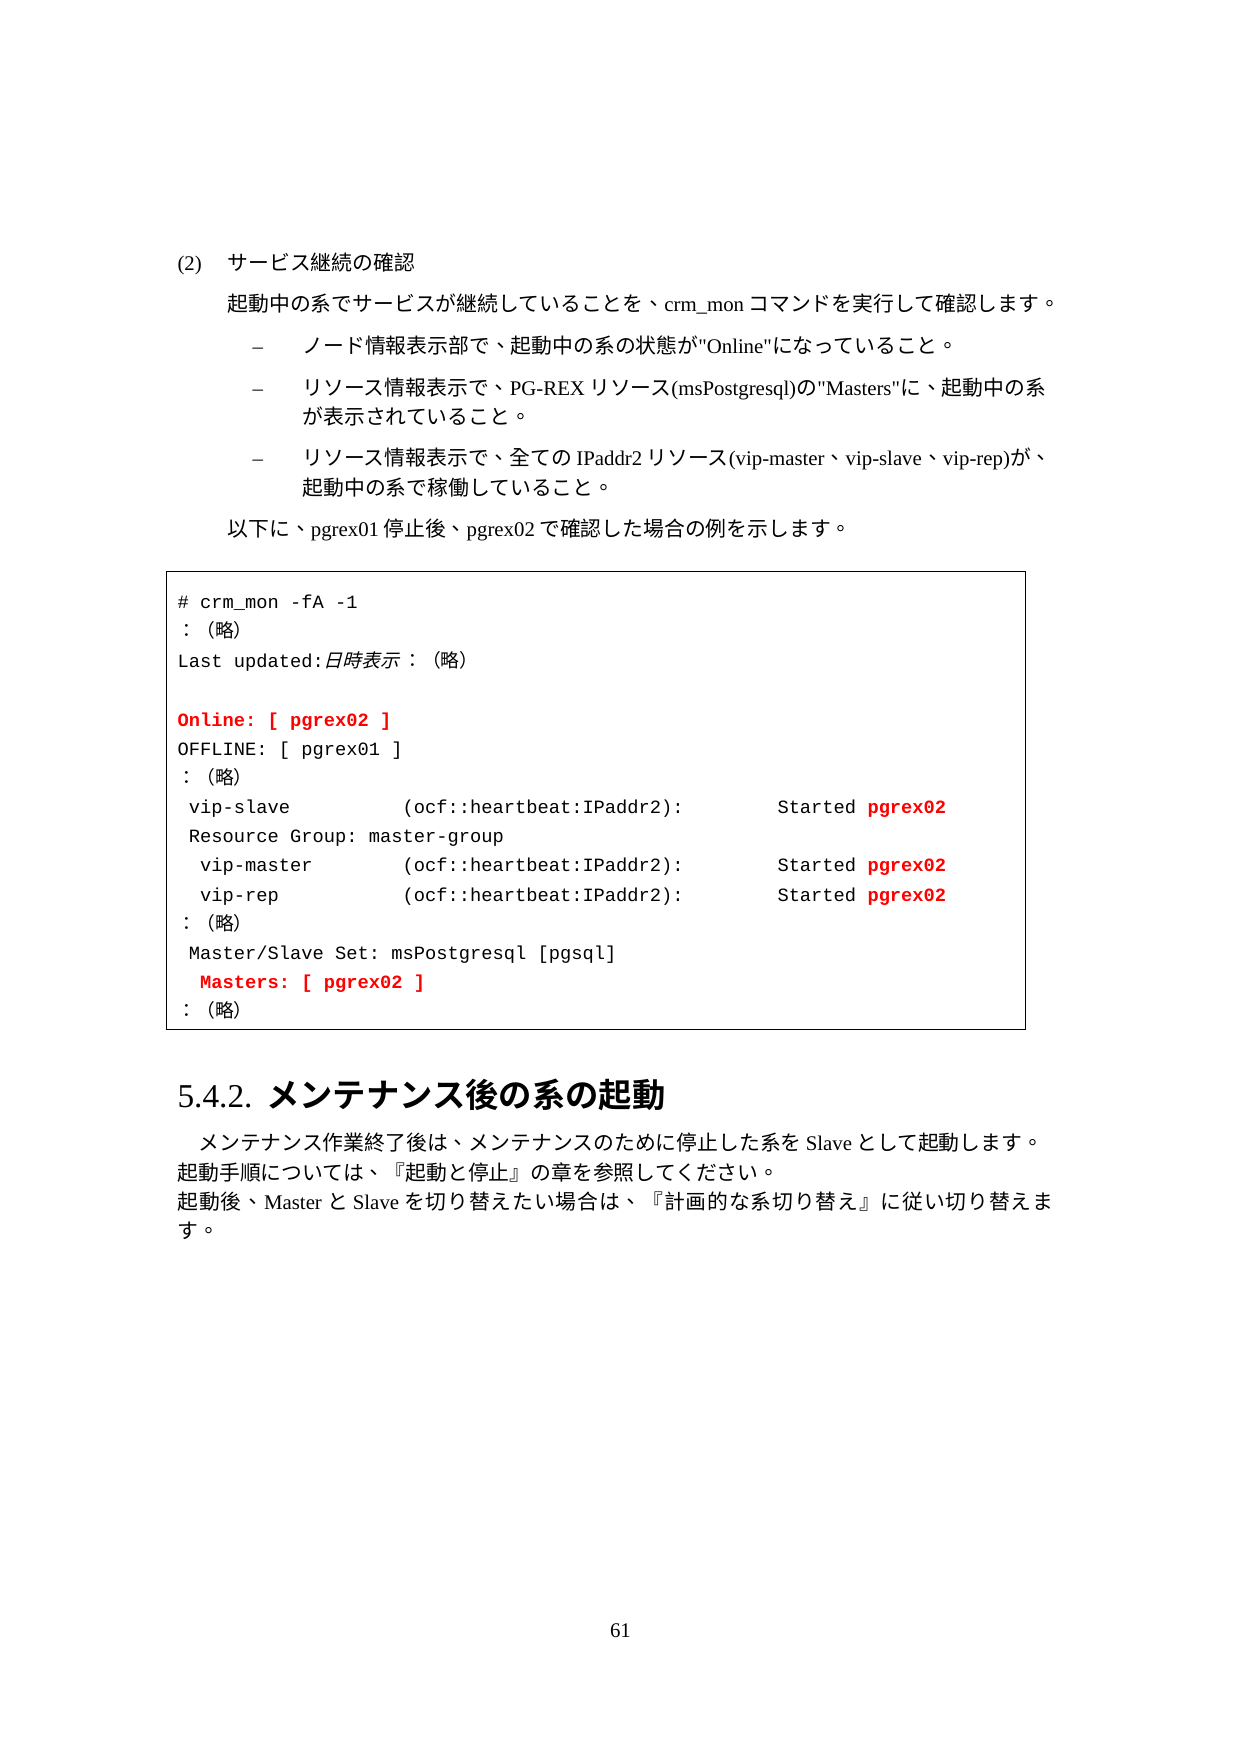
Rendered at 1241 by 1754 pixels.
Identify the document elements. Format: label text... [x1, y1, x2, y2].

list サービス継続の確認 [177, 248, 1063, 277]
list 起動中の系でサービスが継続していることを、crm_monコマンドを実行して確認します。 [177, 289, 1063, 318]
subtitle メンテナンス後の系の起動 [177, 1072, 1063, 1117]
table_header # crm_mon -fA -1 ：（略） Last updated:日時表示 ：（略） Online: [ pgrex02 ] OFFLINE: [ pgrex01 ] ：（略） vip-slave (ocf::heartbeat:IPaddr2): Started pgrex02 Resource Group: master-group vip-master (ocf::heartbeat:IPaddr2): Started pgrex02 vip-rep (ocf::heartbeat:IPaddr2): Started pgrex02 ：（略） Master/Slave Set: msPostgresql [pgsql] Masters: [ pgrex02 ] ：（略） [167, 572, 1025, 1029]
list ノード情報表示部で、起動中の系の状態が"Online"になっていること。 [252, 330, 1054, 359]
list リソース情報表示で、PG-REXリソース(msPostgresql)の"Masters"に、起動中の系が表示されていること。 [252, 372, 1054, 430]
text 起動後、MasterとSlaveを切り替えたい場合は、『計画的な系切り替え』に従い切り替えます。 [177, 1186, 1054, 1244]
list リソース情報表示で、全てのIPaddr2リソース(vip-master、vip-slave、vip-rep)が、起動中の系で稼働していること。 [252, 443, 1054, 501]
list 以下に、pgrex01停止後、pgrex02で確認した場合の例を示します。 [177, 514, 1063, 542]
text メンテナンス作業終了後は、メンテナンスのために停止した系をSlaveとして起動します。起動手順については、『起動と停止』の章を参照してください。 [177, 1128, 1054, 1186]
